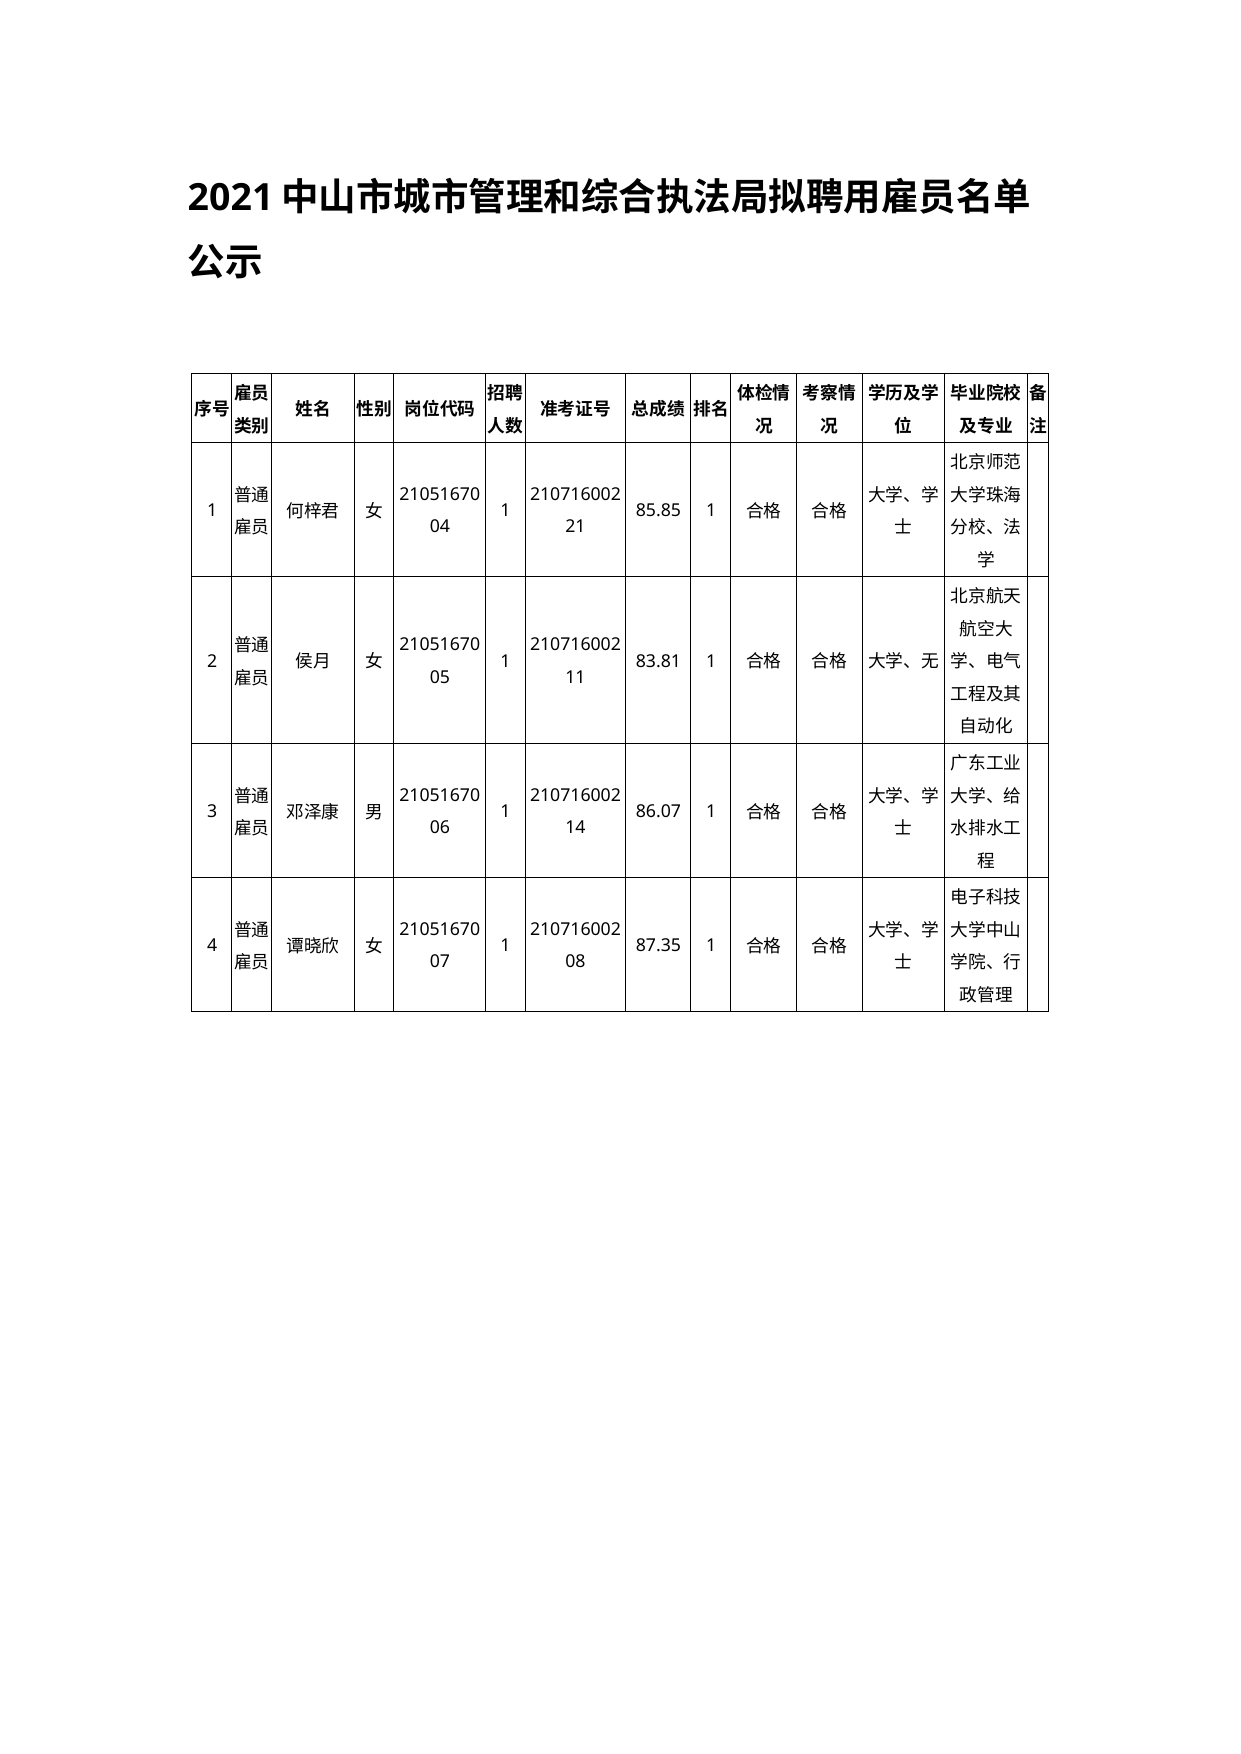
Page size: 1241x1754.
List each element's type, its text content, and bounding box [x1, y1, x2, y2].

table_cell 谭晓欣 [272, 878, 354, 1011]
table_header 准考证号 [526, 374, 625, 442]
table_cell 普通雇员 [232, 878, 271, 1011]
table_cell 女 [355, 443, 393, 576]
table_cell 1 [192, 443, 231, 576]
table_cell 1 [486, 577, 525, 743]
table_cell 1 [691, 577, 730, 743]
table_header 学历及学位 [863, 374, 944, 442]
table_cell [1028, 577, 1048, 743]
table_cell 合格 [731, 443, 796, 576]
table_cell 86.07 [626, 744, 690, 877]
table_cell 合格 [731, 577, 796, 743]
table_cell 2105167006 [394, 744, 485, 877]
table_cell 合格 [731, 878, 796, 1011]
table_cell 85.85 [626, 443, 690, 576]
table_cell 2105167005 [394, 577, 485, 743]
table_cell 何梓君 [272, 443, 354, 576]
table_header 备注 [1028, 374, 1048, 442]
table_cell 合格 [797, 744, 862, 877]
table_cell 男 [355, 744, 393, 877]
table_cell 女 [355, 878, 393, 1011]
table_cell 广东工业大学、给水排水工程 [945, 744, 1027, 877]
table_header 序号 [192, 374, 231, 442]
subtitle 2021中山市城市管理和综合执法局拟聘用雇员名单公示 [187, 162, 1053, 292]
table_header 雇员类别 [232, 374, 271, 442]
table_cell 北京航天航空大学、电气工程及其自动化 [945, 577, 1027, 743]
table_cell 21071600211 [526, 577, 625, 743]
table_cell 1 [486, 443, 525, 576]
table_header 排名 [691, 374, 730, 442]
table_cell 北京师范大学珠海分校、法学 [945, 443, 1027, 576]
table_cell 大学、学士 [863, 443, 944, 576]
table_cell 4 [192, 878, 231, 1011]
table_cell 21071600221 [526, 443, 625, 576]
table_cell 83.81 [626, 577, 690, 743]
table_cell 87.35 [626, 878, 690, 1011]
table_cell 1 [486, 878, 525, 1011]
table_header 考察情况 [797, 374, 862, 442]
table_cell 侯月 [272, 577, 354, 743]
table_cell 大学、学士 [863, 744, 944, 877]
table_cell 21071600208 [526, 878, 625, 1011]
table_cell [1028, 443, 1048, 576]
table_cell 合格 [731, 744, 796, 877]
table_cell 3 [192, 744, 231, 877]
table_cell 女 [355, 577, 393, 743]
table_header 总成绩 [626, 374, 690, 442]
table_cell 21071600214 [526, 744, 625, 877]
table_header 体检情况 [731, 374, 796, 442]
table_cell 2105167004 [394, 443, 485, 576]
table_cell 合格 [797, 878, 862, 1011]
table_cell 普通雇员 [232, 577, 271, 743]
table_cell 1 [691, 443, 730, 576]
table_cell 普通雇员 [232, 443, 271, 576]
table_cell 合格 [797, 443, 862, 576]
table_cell 2 [192, 577, 231, 743]
table_cell [1028, 744, 1048, 877]
table_cell 大学、学士 [863, 878, 944, 1011]
table_cell 大学、无 [863, 577, 944, 743]
table_cell [1028, 878, 1048, 1011]
table_header 岗位代码 [394, 374, 485, 442]
table_header 姓名 [272, 374, 354, 442]
table_header 招聘人数 [486, 374, 525, 442]
table_cell 合格 [797, 577, 862, 743]
table_header 性别 [355, 374, 393, 442]
table_cell 1 [691, 878, 730, 1011]
table_cell 1 [691, 744, 730, 877]
table_cell 电子科技大学中山学院、行政管理 [945, 878, 1027, 1011]
table_cell 1 [486, 744, 525, 877]
table_cell 普通雇员 [232, 744, 271, 877]
table_cell 2105167007 [394, 878, 485, 1011]
table_header 毕业院校及专业 [945, 374, 1027, 442]
table_cell 邓泽康 [272, 744, 354, 877]
